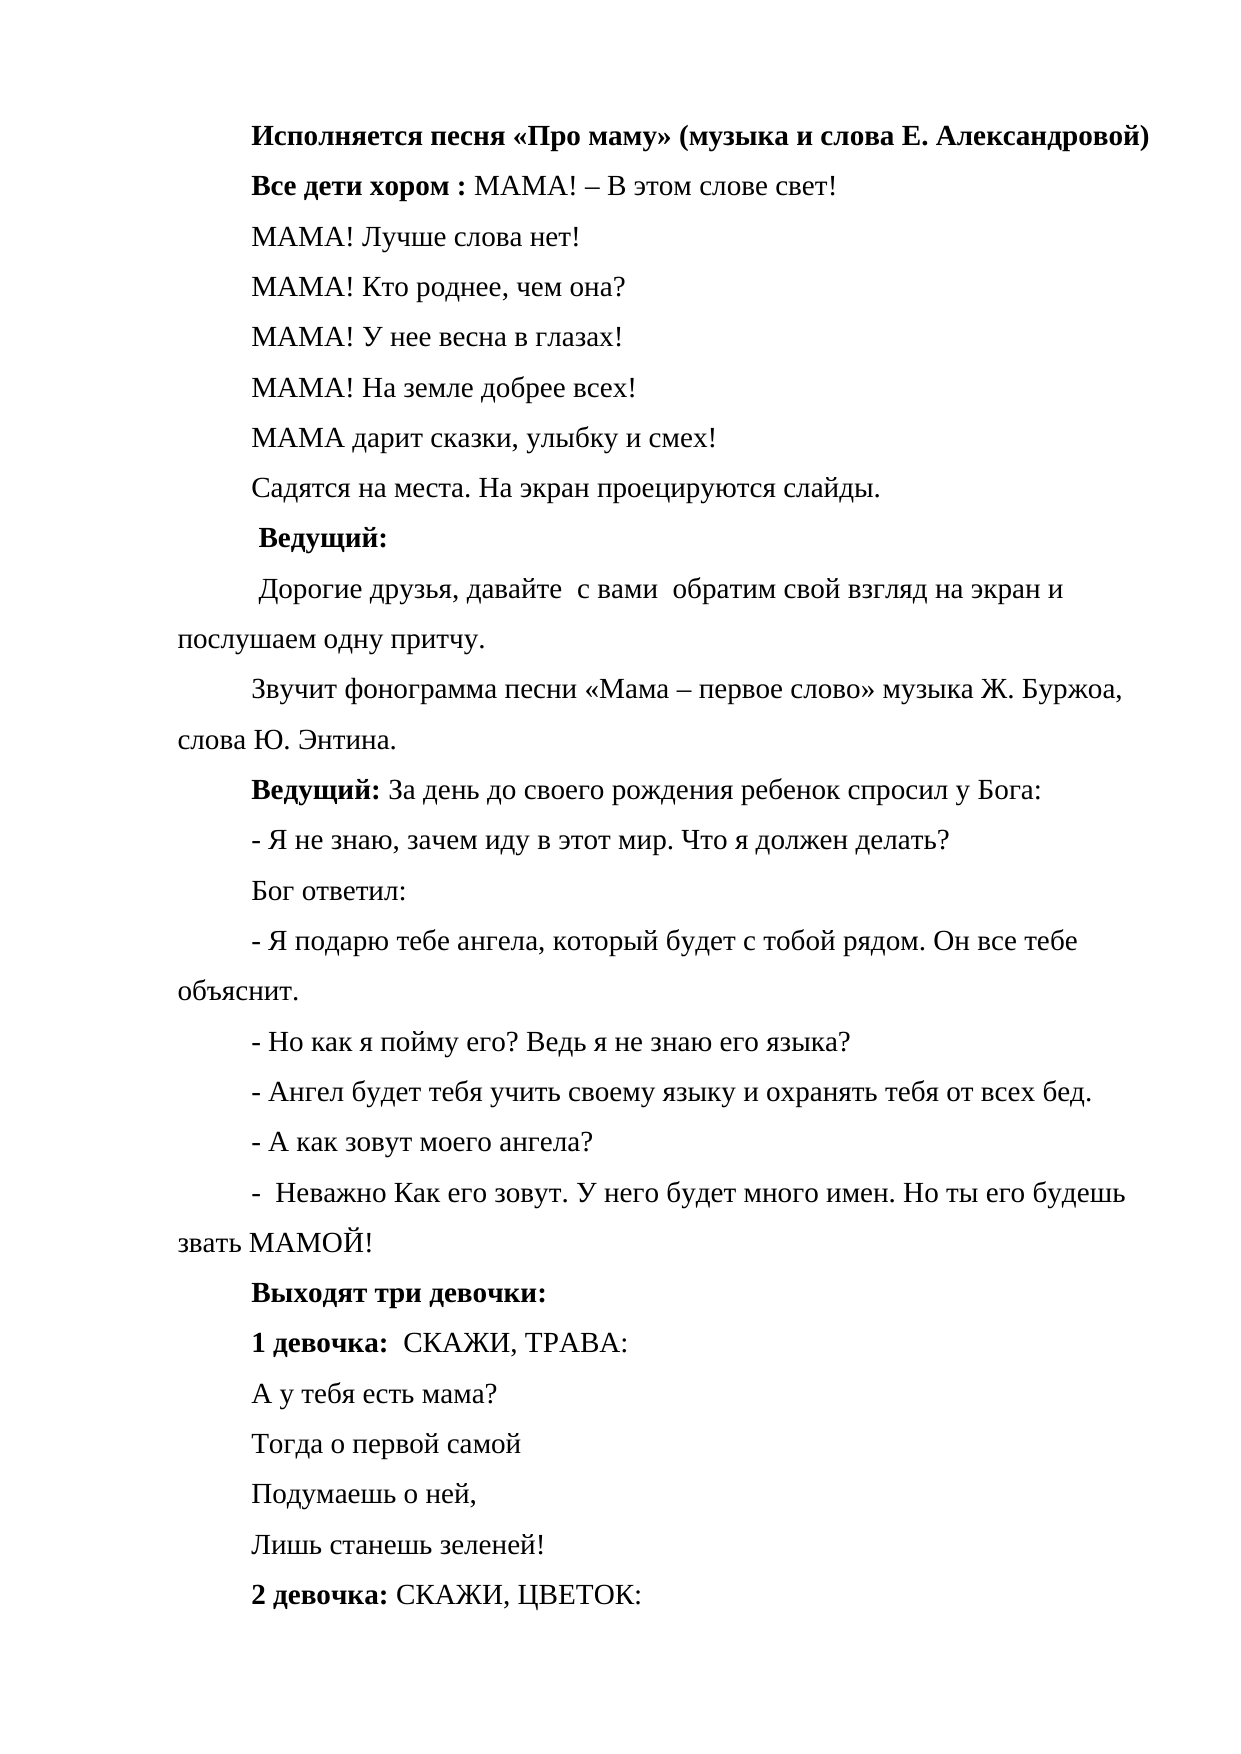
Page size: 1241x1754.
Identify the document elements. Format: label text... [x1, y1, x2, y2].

text - Неважно Как его зовут. У него будет много имен. Но ты его будешь звать МАМОЙ! [177, 1175, 1152, 1258]
text Все дети хором : МАМА! – В этом слове свет! [177, 168, 1152, 202]
text Ведущий: [177, 521, 1152, 554]
text Тогда о первой самой [177, 1426, 1152, 1460]
text А у тебя есть мама? [177, 1376, 1152, 1409]
text МАМА! На земле добрее всех! [177, 370, 1152, 403]
text Звучит фонограмма песни «Мама – первое слово» музыка Ж. Буржоа, слова Ю. Энтина. [177, 672, 1152, 755]
text Дорогие друзья, давайте с вами обратим свой взгляд на экран и послушаем одну притчу. [177, 571, 1152, 655]
text Садятся на места. На экран проецируются слайды. [177, 470, 1152, 504]
text 1 девочка: СКАЖИ, ТРАВА: [177, 1326, 1152, 1359]
text Лишь станешь зеленей! [177, 1527, 1152, 1560]
text Ведущий: За день до своего рождения ребенок спросил у Бога: [177, 772, 1152, 806]
text МАМА! Кто роднее, чем она? [177, 269, 1152, 303]
text МАМА дарит сказки, улыбку и смех! [177, 420, 1152, 453]
text МАМА! У нее весна в глазах! [177, 319, 1152, 353]
text Бог ответил: [177, 873, 1152, 906]
text - Я подарю тебе ангела, который будет с тобой рядом. Он все тебе объяснит. [177, 923, 1152, 1007]
text - Я не знаю, зачем иду в этот мир. Что я должен делать? [177, 822, 1152, 856]
text - Ангел будет тебя учить своему языку и охранять тебя от всех бед. [177, 1074, 1152, 1108]
text - Но как я пойму его? Ведь я не знаю его языка? [177, 1024, 1152, 1057]
text Исполняется песня «Про маму» (музыка и слова Е. Александровой) [177, 118, 1152, 152]
text Выходят три девочки: [177, 1275, 1152, 1309]
text МАМА! Лучше слова нет! [177, 219, 1152, 252]
text 2 девочка: СКАЖИ, ЦВЕТОК: [177, 1577, 1152, 1611]
text - А как зовут моего ангела? [177, 1124, 1152, 1158]
text Подумаешь о ней, [177, 1477, 1152, 1510]
